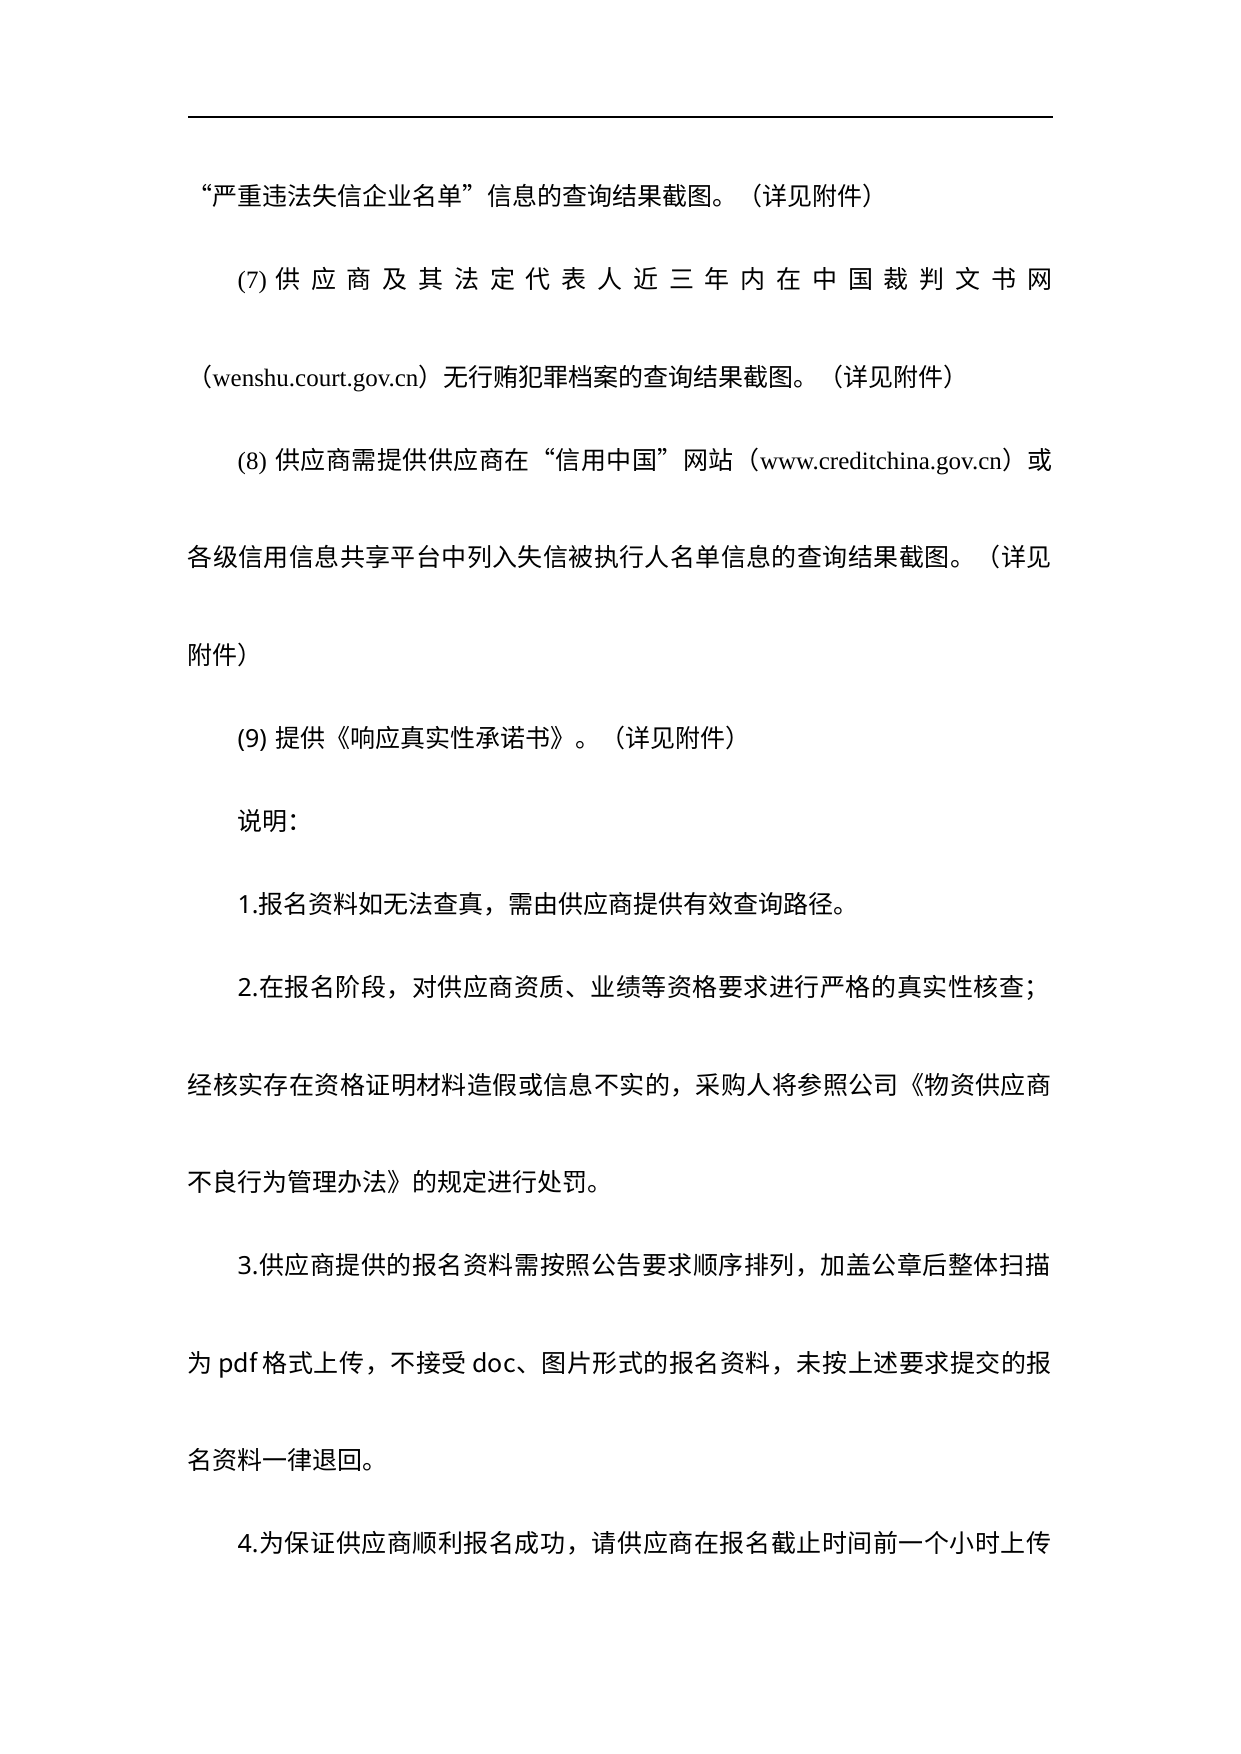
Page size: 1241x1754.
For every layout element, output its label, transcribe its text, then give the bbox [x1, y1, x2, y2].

list 供应商及其法定代表人近三年内在中国裁判文书网（wenshu.court.gov.cn）无行贿犯罪档案的查询结果截图。（详见附件） [187, 245, 1053, 408]
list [187, 162, 1053, 227]
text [187, 1509, 1053, 1574]
list 提供《响应真实性承诺书》。（详见附件） [187, 704, 1053, 769]
text 说明： [187, 787, 1053, 852]
text 2.在报名阶段，对供应商资质、业绩等资格要求进行严格的真实性核查；经核实存在资格证明材料造假或信息不实的，采购人将参照公司《物资供应商不良行为管理办法》的规定进行处罚。 [187, 953, 1053, 1213]
text 1.报名资料如无法查真，需由供应商提供有效查询路径。 [187, 870, 1053, 935]
text 3.供应商提供的报名资料需按照公告要求顺序排列，加盖公章后整体扫描为pdf格式上传，不接受doc、图片形式的报名资料，未按上述要求提交的报名资料一律退回。 [187, 1231, 1053, 1491]
list 供应商需提供供应商在“信用中国”网站（www.creditchina.gov.cn）或各级信用信息共享平台中列入失信被执行人名单信息的查询结果截图。（详见附件） [187, 426, 1053, 686]
